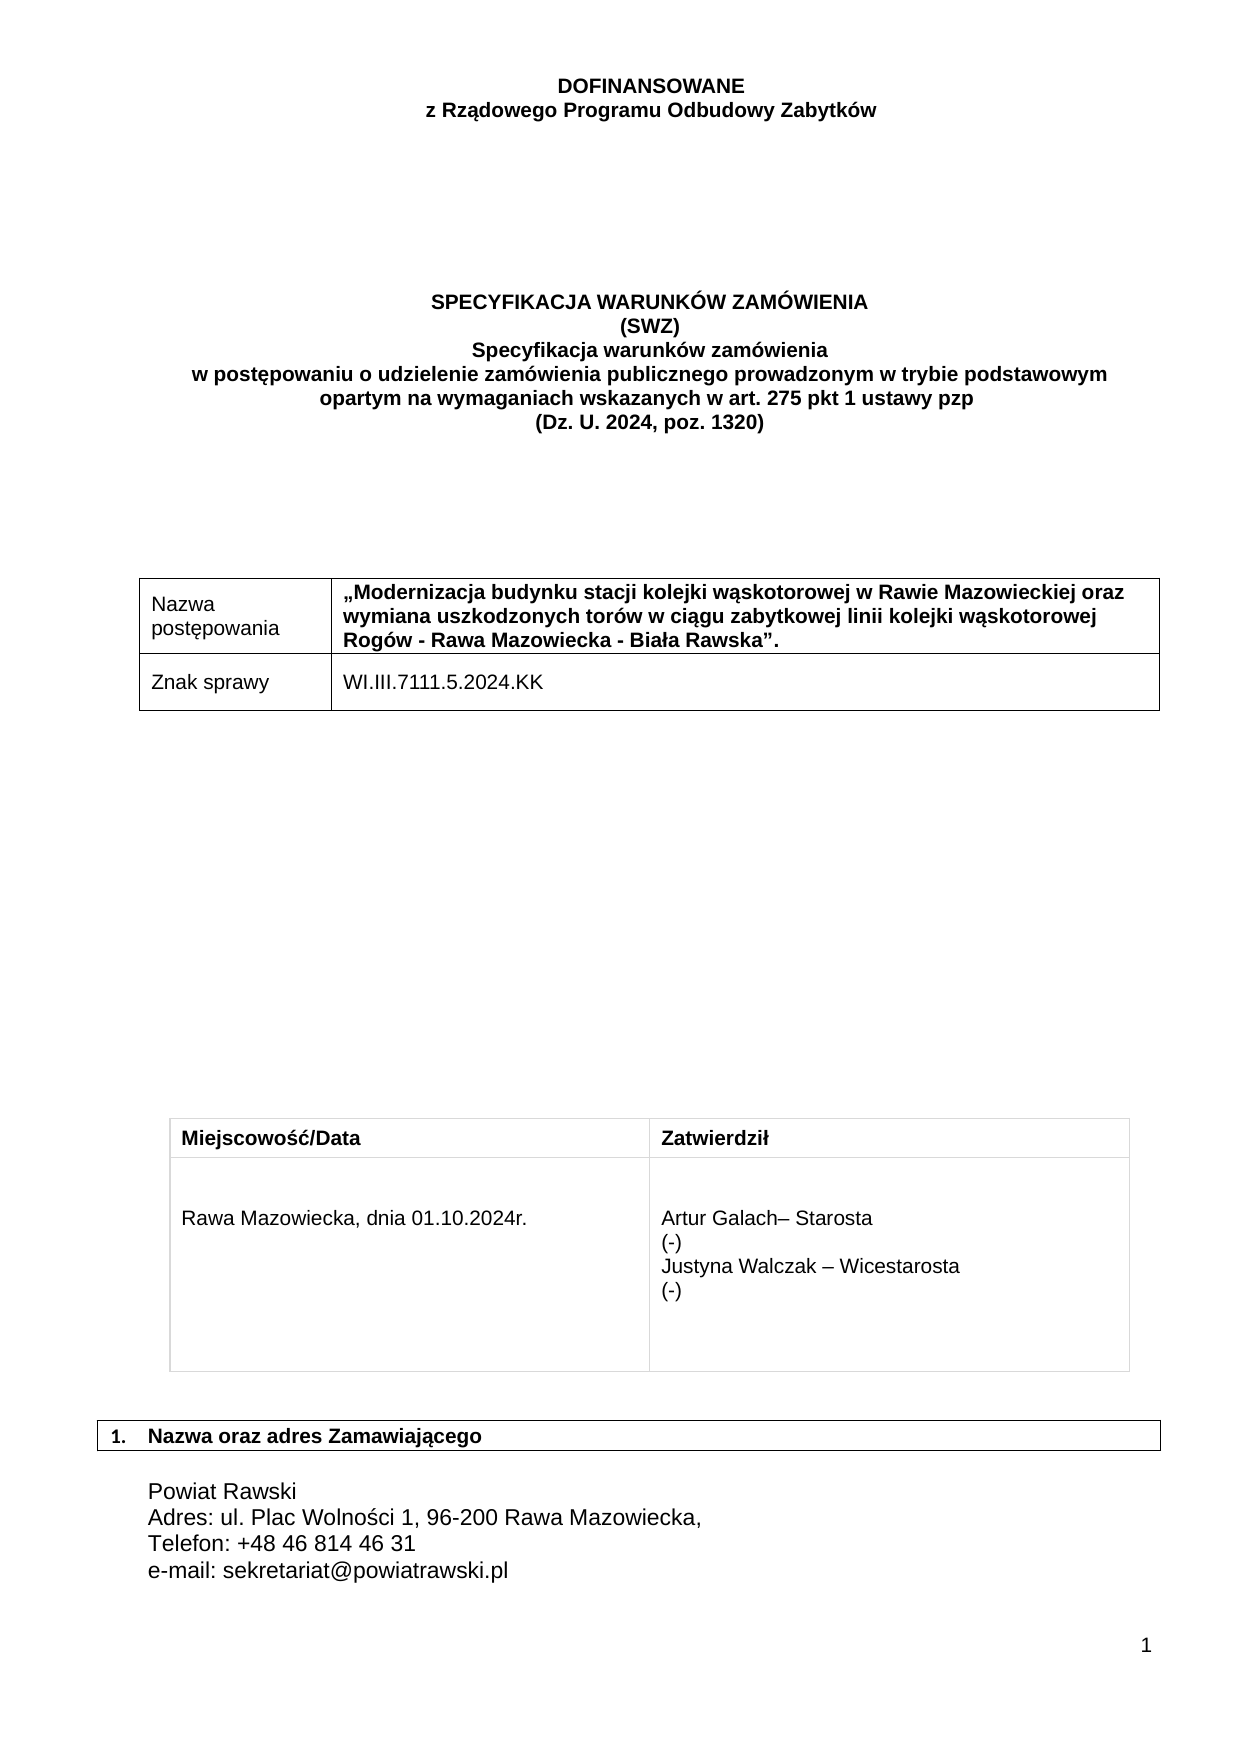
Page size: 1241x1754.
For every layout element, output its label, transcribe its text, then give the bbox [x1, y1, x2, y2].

text Powiat Rawski [148, 1478, 1152, 1504]
table_header Zatwierdził [650, 1119, 1129, 1157]
text Specyfikacja warunków zamówienia [148, 338, 1152, 362]
table_cell Rawa Mazowiecka, dnia 01.10.2024r. [171, 1158, 649, 1371]
table_cell Artur Galach– Starosta (-) Justyna Walczak – Wicestarosta (-) [650, 1158, 1129, 1371]
table_header Miejscowość/Data [171, 1119, 649, 1157]
table_cell WI.III.7111.5.2024.KK [332, 654, 1159, 709]
text Telefon: +48 46 814 46 31 [148, 1530, 1152, 1557]
text Adres: ul. Plac Wolności 1, 96-200 Rawa Mazowiecka, [148, 1504, 1152, 1530]
subtitle Nazwa oraz adres Zamawiającego [98, 1421, 1160, 1450]
table_cell Znak sprawy [140, 654, 331, 709]
text (SWZ) [148, 314, 1152, 338]
text w postępowaniu o udzielenie zamówienia publicznego prowadzonym w trybie podstawowym opartym na wymaganiach wskazanych w art. 275 pkt 1 ustawy pzp (Dz. U. 2024, poz. 1320) [148, 362, 1152, 434]
table_header Nazwa postępowania [140, 579, 331, 652]
table_header „Modernizacja budynku stacji kolejki wąskotorowej w Rawie Mazowieckiej oraz wymiana uszkodzonych torów w ciągu zabytkowej linii kolejki wąskotorowej Rogów - Rawa Mazowiecka - Biała Rawska”. [332, 579, 1159, 652]
text SPECYFIKACJA WARUNKÓW ZAMÓWIENIA [148, 290, 1152, 314]
text e-mail: sekretariat@powiatrawski.pl [148, 1557, 1152, 1583]
